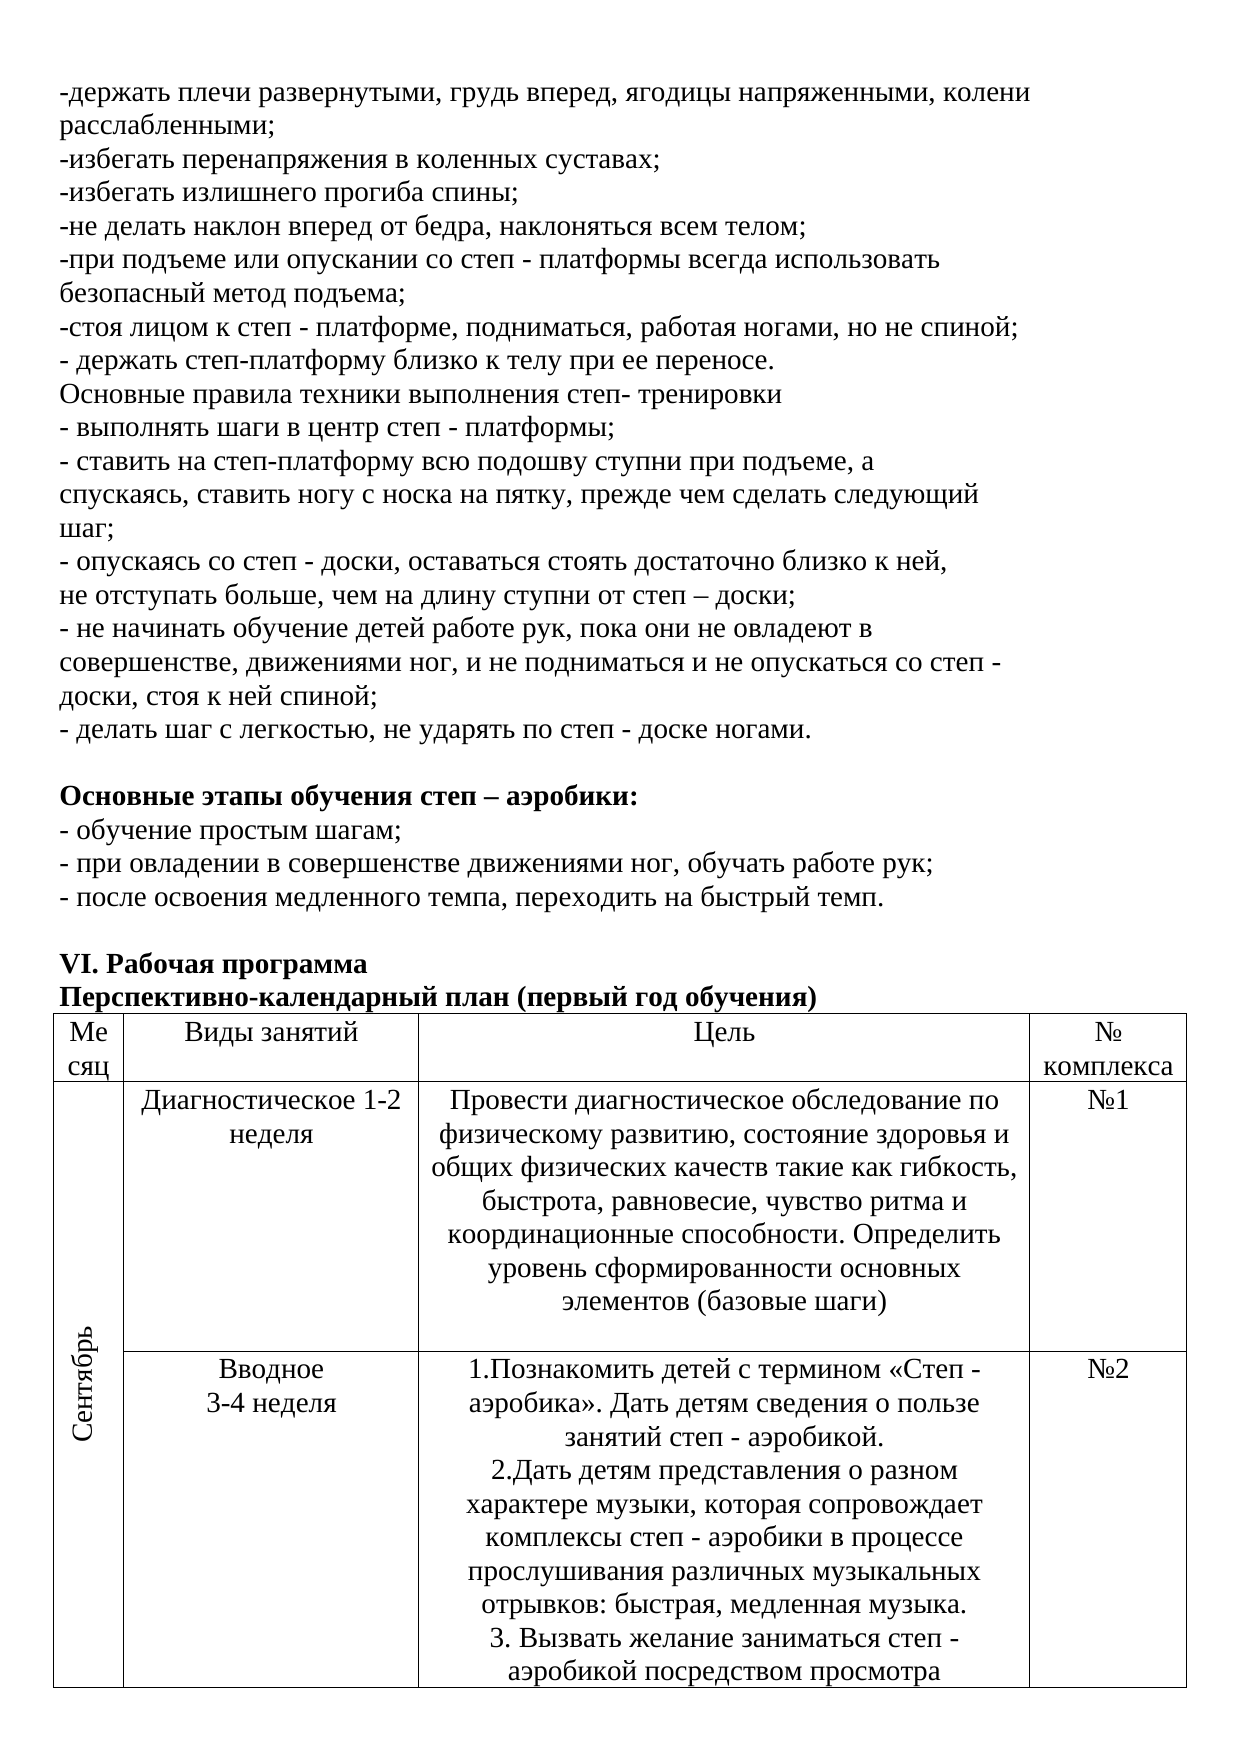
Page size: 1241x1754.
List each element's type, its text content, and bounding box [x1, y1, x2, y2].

text -держать плечи развернутыми, грудь вперед, ягодицы напряженными, колени расслабленными; [59, 74, 1181, 141]
table_header Виды занятий [124, 1014, 418, 1081]
text - опускаясь со степ - доски, оставаться стоять достаточно близко к ней, [59, 543, 1181, 577]
table_cell Провести диагностическое обследование по физическому развитию, состояние здоровья и общих физических качеств такие как гибкость, быстрота, равновесие, чувство ритма и координационные способности. Определить уровень сформированности основных элементов (базовые шаги) [419, 1082, 1029, 1351]
text - при овладении в совершенстве движениями ног, обучать работе рук; [59, 845, 1181, 879]
text не отступать больше, чем на длину ступни от степ – доски; [59, 577, 1181, 611]
table_cell №2 [1030, 1352, 1186, 1687]
text -стоя лицом к степ - платформе, подниматься, работая ногами, но не спиной; [59, 309, 1181, 342]
text совершенстве, движениями ног, и не подниматься и не опускаться со степ - [59, 644, 1181, 678]
text шаг; [59, 510, 1181, 543]
text доски, стоя к ней спиной; [59, 678, 1181, 711]
text -избегать перенапряжения в коленных суставах; [59, 141, 1181, 174]
text - делать шаг с легкостью, не ударять по степ - доске ногами. [59, 711, 1181, 745]
text Основные правила техники выполнения степ- тренировки [59, 376, 1181, 409]
table_header Месяц [54, 1014, 123, 1081]
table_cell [419, 1352, 1029, 1687]
table_header Цель [419, 1014, 1029, 1081]
text Перспективно-календарный план (первый год обучения) [59, 979, 1181, 1013]
text - не начинать обучение детей работе рук, пока они не овладеют в [59, 611, 1181, 644]
text -при подъеме или опускании со степ - платформы всегда использовать [59, 242, 1181, 275]
table_cell Диагностическое 1-2 неделя [124, 1082, 418, 1351]
table_header № комплекса [1030, 1014, 1186, 1081]
text - обучение простым шагам; [59, 812, 1181, 845]
text - выполнять шаги в центр степ - платформы; [59, 409, 1181, 443]
table_cell Вводное 3-4 неделя [124, 1352, 418, 1687]
text - держать степ-платформу близко к телу при ее переносе. [59, 342, 1181, 376]
text безопасный метод подъема; [59, 275, 1181, 309]
text спускаясь, ставить ногу с носка на пятку, прежде чем сделать следующий [59, 476, 1181, 510]
table_cell Сентябрь [54, 1082, 123, 1687]
text - после освоения медленного темпа, переходить на быстрый темп. [59, 879, 1181, 912]
text Основные этапы обучения степ – аэробики: [59, 778, 1181, 812]
text - ставить на степ-платформу всю подошву ступни при подъеме, а [59, 443, 1181, 476]
text -не делать наклон вперед от бедра, наклоняться всем телом; [59, 208, 1181, 242]
table_cell №1 [1030, 1082, 1186, 1351]
text VI. Рабочая программа [59, 946, 1181, 979]
text -избегать излишнего прогиба спины; [59, 174, 1181, 208]
